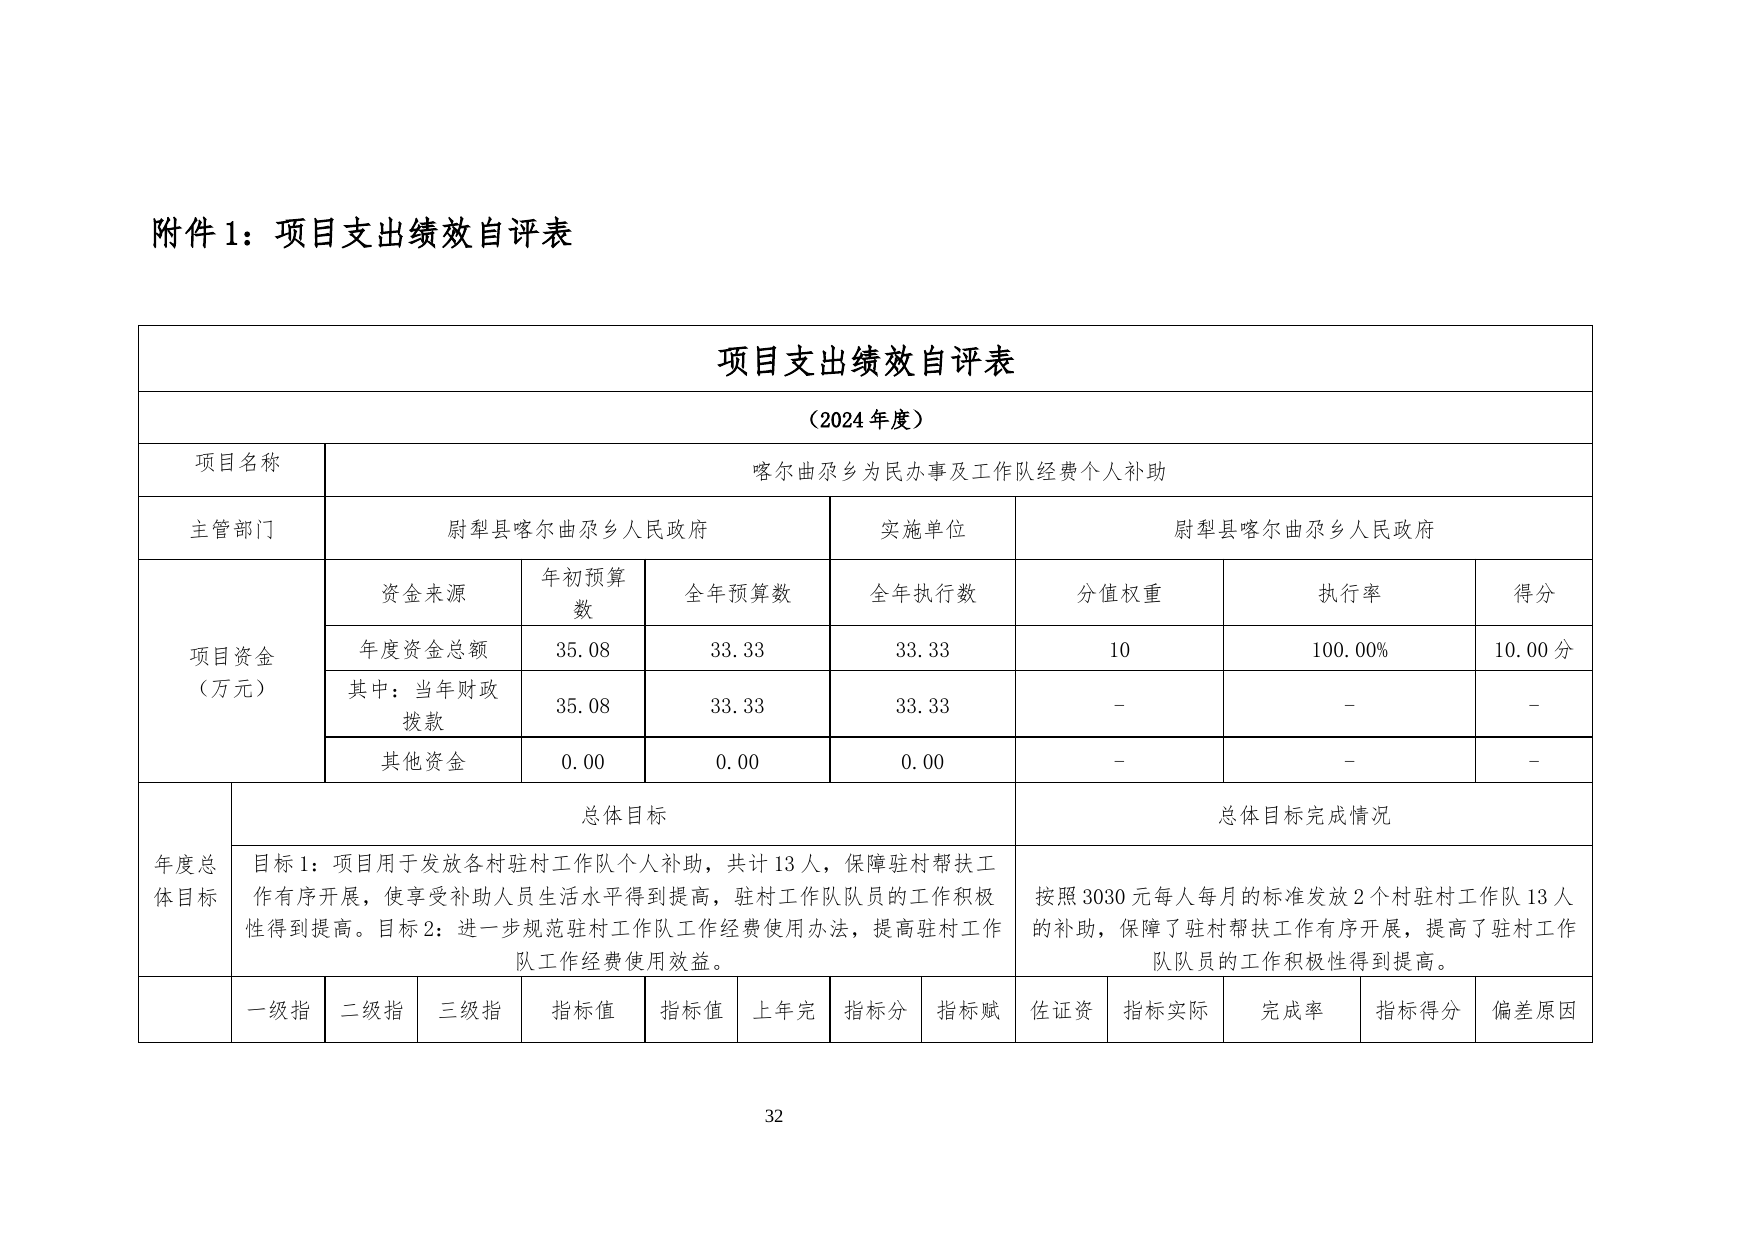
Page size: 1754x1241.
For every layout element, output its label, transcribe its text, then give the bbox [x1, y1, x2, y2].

table_cell 分值权重 [1016, 560, 1223, 624]
table_cell 年度总体目标 [139, 783, 231, 976]
table_cell 指标实际完成值 [1108, 977, 1223, 1042]
table_cell - [1016, 671, 1223, 736]
table_header 项目支出绩效自评表 [139, 326, 1592, 391]
table_cell 总体目标 [232, 783, 1015, 845]
table_cell 尉犁县喀尔曲尕乡人民政府 [1016, 497, 1592, 558]
table_cell 三级指标 [418, 977, 521, 1042]
table_cell 33.33 [646, 626, 829, 670]
table_cell 33.33 [831, 626, 1015, 670]
table_cell 10 [1016, 626, 1223, 670]
table_cell 其中：当年财政拨款 [326, 671, 521, 736]
table_cell - [1224, 671, 1475, 736]
table_cell 按照3030元每人每月的标准发放2个村驻村工作队13人的补助，保障了驻村帮扶工作有序开展，提高了驻村工作队队员的工作积极性得到提高。 [1016, 846, 1592, 976]
table_cell 0.00 [831, 738, 1015, 782]
table_cell 全年预算数 [646, 560, 829, 624]
table_cell 喀尔曲尕乡为民办事及工作队经费个人补助 [326, 444, 1592, 496]
table_cell 完成率 [1224, 977, 1360, 1042]
table_cell 得分 [1476, 560, 1592, 624]
table_cell 目标1：项目用于发放各村驻村工作队个人补助，共计13人，保障驻村帮扶工作有序开展，使享受补助人员生活水平得到提高，驻村工作队队员的工作积极性得到提高。目标2：进一步规范驻村工作队工作经费使用办法，提高驻村工作队工作经费使用效益。 [232, 846, 1015, 976]
table_cell 一级指标 [232, 977, 324, 1042]
table_cell 年初预算数 [522, 560, 644, 624]
table_cell - [1224, 738, 1475, 782]
table_cell 偏差原因分析及改进措施 [1476, 977, 1592, 1042]
table_cell 实施单位 [831, 497, 1015, 558]
table_cell 总体目标完成情况 [1016, 783, 1592, 845]
table_cell 指标得分 [1361, 977, 1475, 1042]
table_cell （2024年度） [139, 392, 1592, 443]
table_cell 0.00 [522, 738, 644, 782]
table_cell 主管部门 [139, 497, 324, 558]
table_cell [139, 977, 231, 1042]
table_cell 指标值设置依据 [646, 977, 737, 1042]
table_cell 项目资金 （万元） [139, 560, 324, 782]
table_cell 指标分值权重 [831, 977, 921, 1042]
table_cell - [1476, 738, 1592, 782]
table_cell 全年执行数 [831, 560, 1015, 624]
table_cell 35.08 [522, 671, 644, 736]
table_cell 其他资金 [326, 738, 521, 782]
subtitle 附件1：项目支出绩效自评表 [150, 198, 1604, 263]
table_cell 0.00 [646, 738, 829, 782]
table_cell 指标值 [522, 977, 644, 1042]
table_cell 项目名称 [139, 444, 324, 496]
table_cell 尉犁县喀尔曲尕乡人民政府 [326, 497, 829, 558]
table_cell 10.00分 [1476, 626, 1592, 670]
table_cell 资金来源 [326, 560, 521, 624]
table_cell 二级指标 [326, 977, 417, 1042]
table_cell 指标赋分规则 [922, 977, 1015, 1042]
table_cell - [1476, 671, 1592, 736]
table_cell - [1016, 738, 1223, 782]
table_cell 上年完成值 [738, 977, 829, 1042]
table_cell 年度资金总额 [326, 626, 521, 670]
table_cell 33.33 [831, 671, 1015, 736]
table_cell 执行率 [1224, 560, 1475, 624]
table_cell 佐证资料 [1016, 977, 1107, 1042]
table_cell 35.08 [522, 626, 644, 670]
table_cell 100.00% [1224, 626, 1475, 670]
table_cell 33.33 [646, 671, 829, 736]
